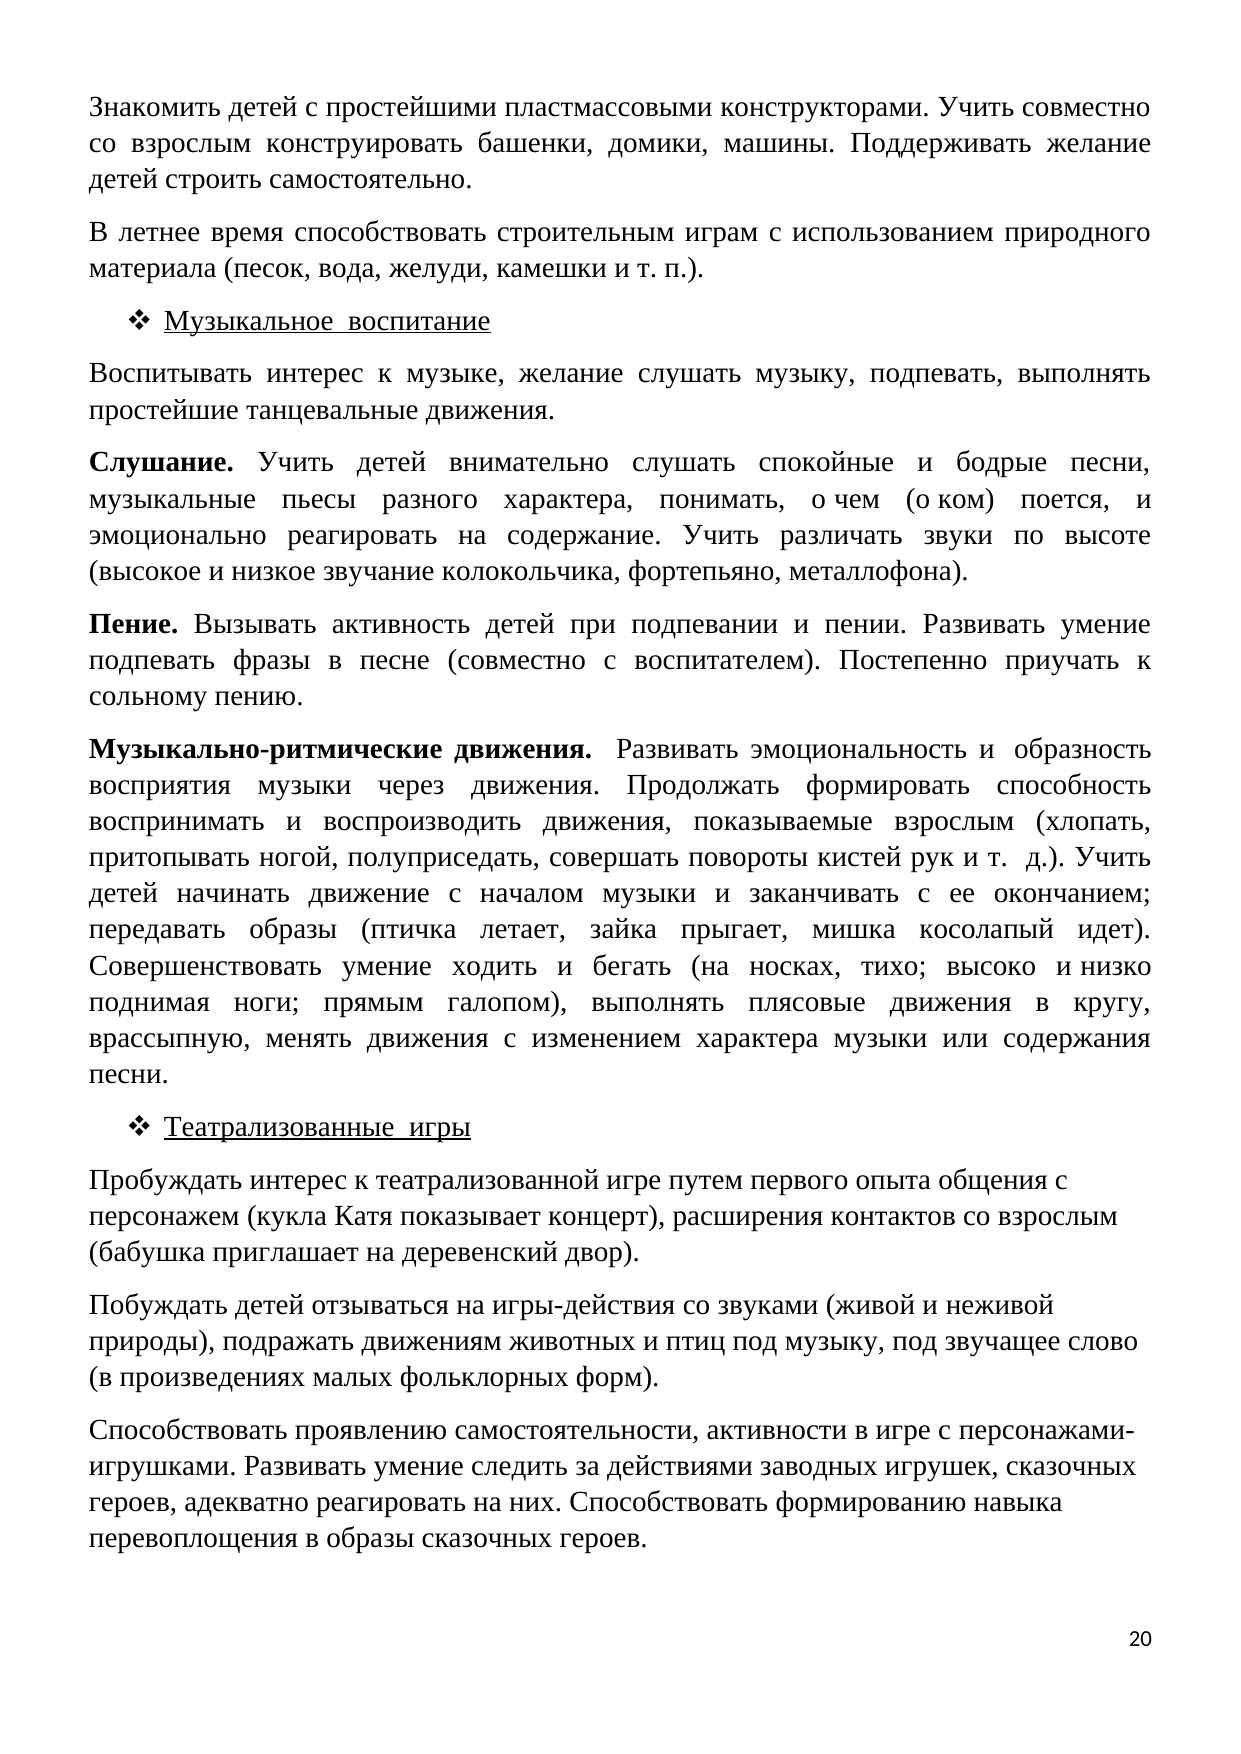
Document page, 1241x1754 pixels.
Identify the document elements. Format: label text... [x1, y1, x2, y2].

text Побуждать детей отзываться на игры-действия со звуками (живой и неживой природы), подражать движениям животных и птиц под музыку, под звучащее слово (в произведениях малых фольклорных форм). [89, 1287, 1152, 1393]
text В летнее время способствовать строительным играм с использованием природного материала (песок, вода, желуди, камешки и т. п.). [89, 214, 1152, 283]
text Знакомить детей с простейшими пластмассовыми конструкторами. Учить совместно со взрослым конструировать башенки, домики, машины. Поддерживать желание детей строить самостоятельно. [89, 89, 1152, 194]
text Музыкально-ритмические движения. Развивать эмоциональность и образность восприятия музыки через движения. Продолжать формировать способность воспринимать и воспроизводить движения, показываемые взрослым (хлопать, притопывать ногой, полуприседать, совершать повороты кистей рук и т. д.). Учить детей начинать движение с началом музыки и заканчивать с ее окончанием; передавать образы (птичка летает, зайка прыгает, мишка косолапый идет). Совершенствовать умение ходить и бегать (на носках, тихо; высоко и низко поднимая ноги; прямым галопом), выполнять плясовые движения в кругу, врассыпную, менять движения с изменением характера музыки или содержания песни. [89, 731, 1152, 1090]
text Воспитывать интерес к музыке, желание слушать музыку, подпевать, выполнять простейшие танцевальные движения. [89, 356, 1152, 425]
text Слушание. Учить детей внимательно слушать спокойные и бодрые песни, музыкальные пьесы разного характера, понимать, о чем (о ком) поется, и эмоционально реагировать на содержание. Учить различать звуки по высоте (высокое и низкое звучание колокольчика, фортепьяно, металлофона). [89, 444, 1152, 587]
list Музыкальное воспитание [126, 303, 1152, 336]
text Способствовать проявлению самостоятельности, активности в игре с персонажами-игрушками. Развивать умение следить за действиями заводных игрушек, сказочных героев, адекватно реагировать на них. Способствовать формированию навыка перевоплощения в образы сказочных героев. [89, 1412, 1152, 1554]
text Пробуждать интерес к театрализованной игре путем первого опыта общения с персонажем (кукла Катя показывает концерт), расширения контактов со взрослым (бабушка приглашает на деревенский двор). [89, 1162, 1152, 1268]
text Пение. Вызывать активность детей при подпевании и пении. Развивать умение подпевать фразы в песне (совместно с воспитателем). Постепенно приучать к сольному пению. [89, 606, 1152, 712]
list Театрализованные игры [126, 1109, 1152, 1143]
